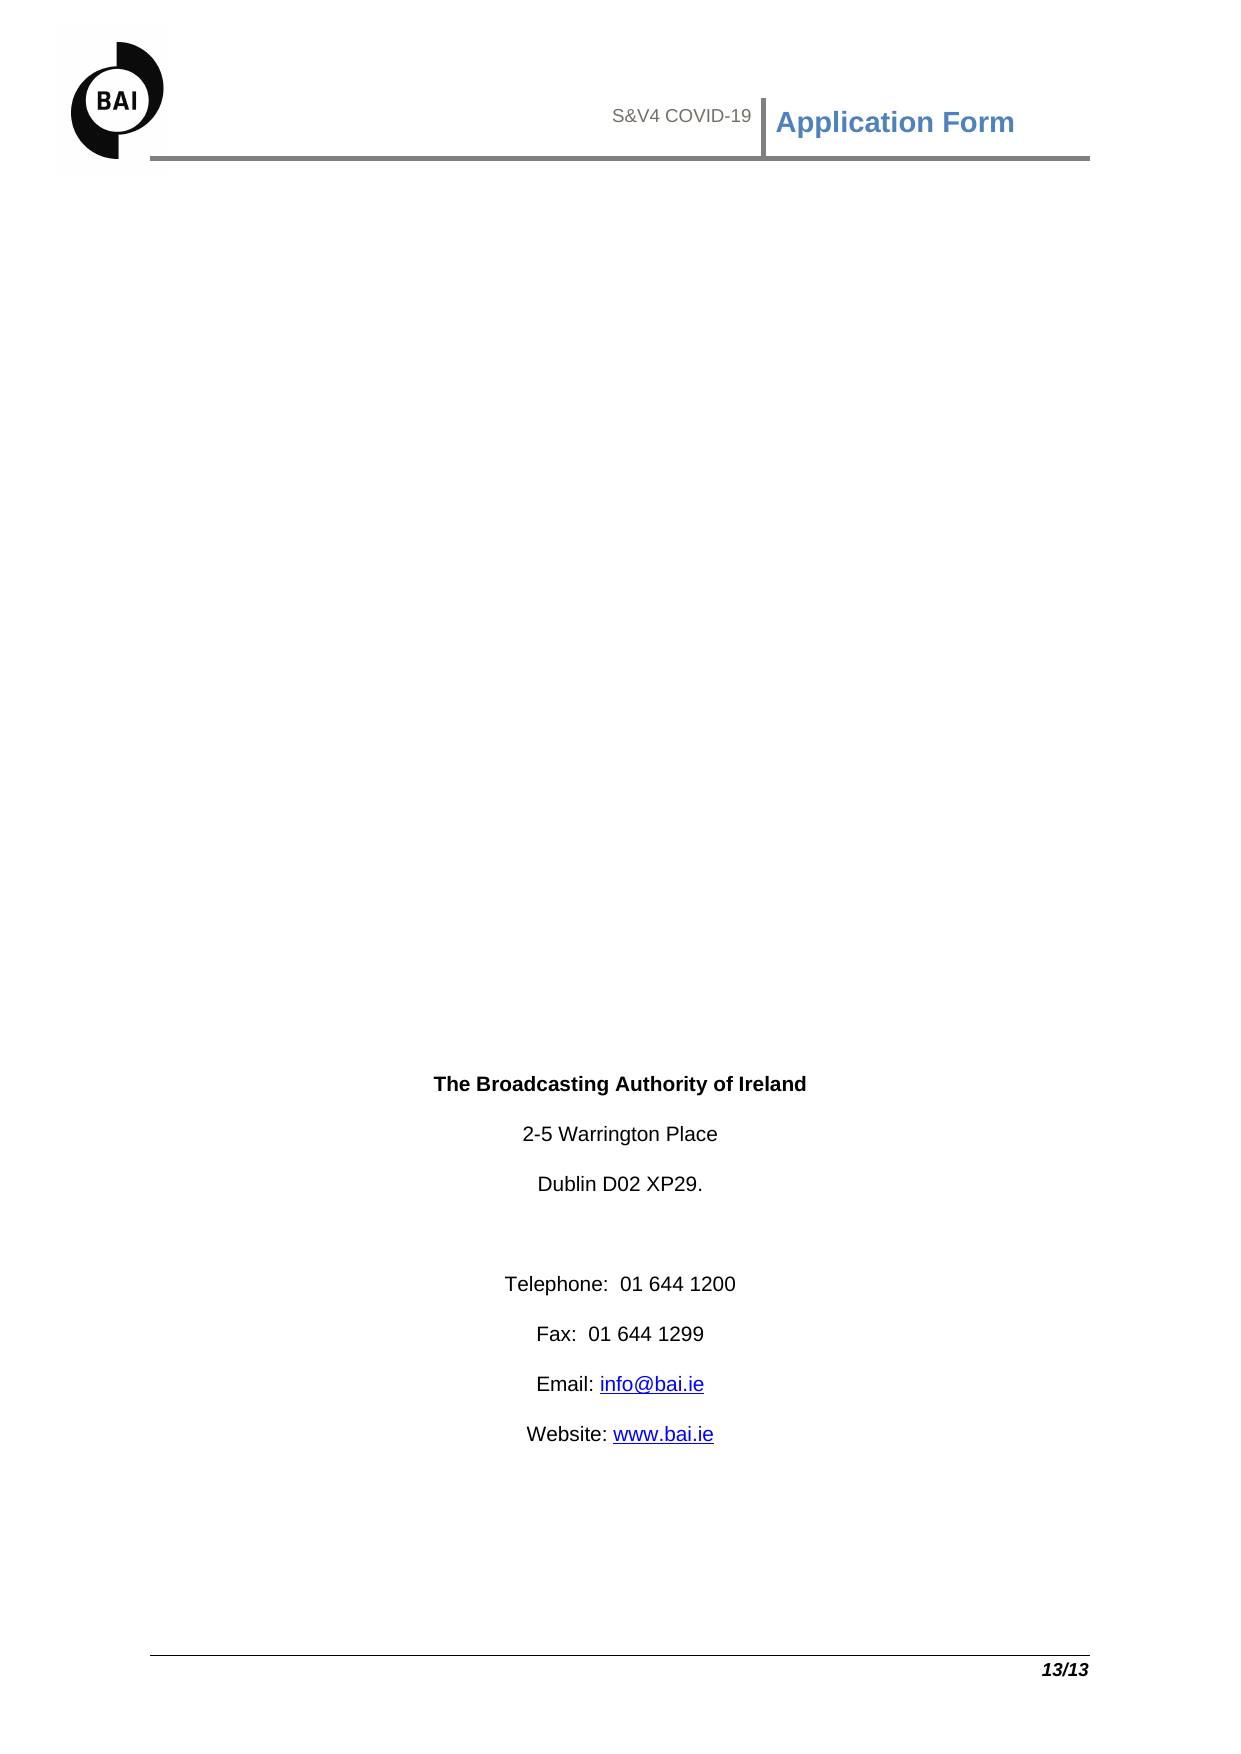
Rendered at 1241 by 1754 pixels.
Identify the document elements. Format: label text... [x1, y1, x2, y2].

text Dublin D02 XP29. [150, 1168, 1090, 1197]
text Website: www.bai.ie [150, 1418, 1090, 1447]
text Fax: 01 644 1299 [150, 1318, 1090, 1347]
text Telephone: 01 644 1200 [150, 1268, 1090, 1297]
text The Broadcasting Authority of Ireland [150, 1068, 1090, 1097]
picture [56, 26, 171, 174]
text Email: info@bai.ie [150, 1368, 1090, 1397]
text 2-5 Warrington Place [150, 1118, 1090, 1147]
